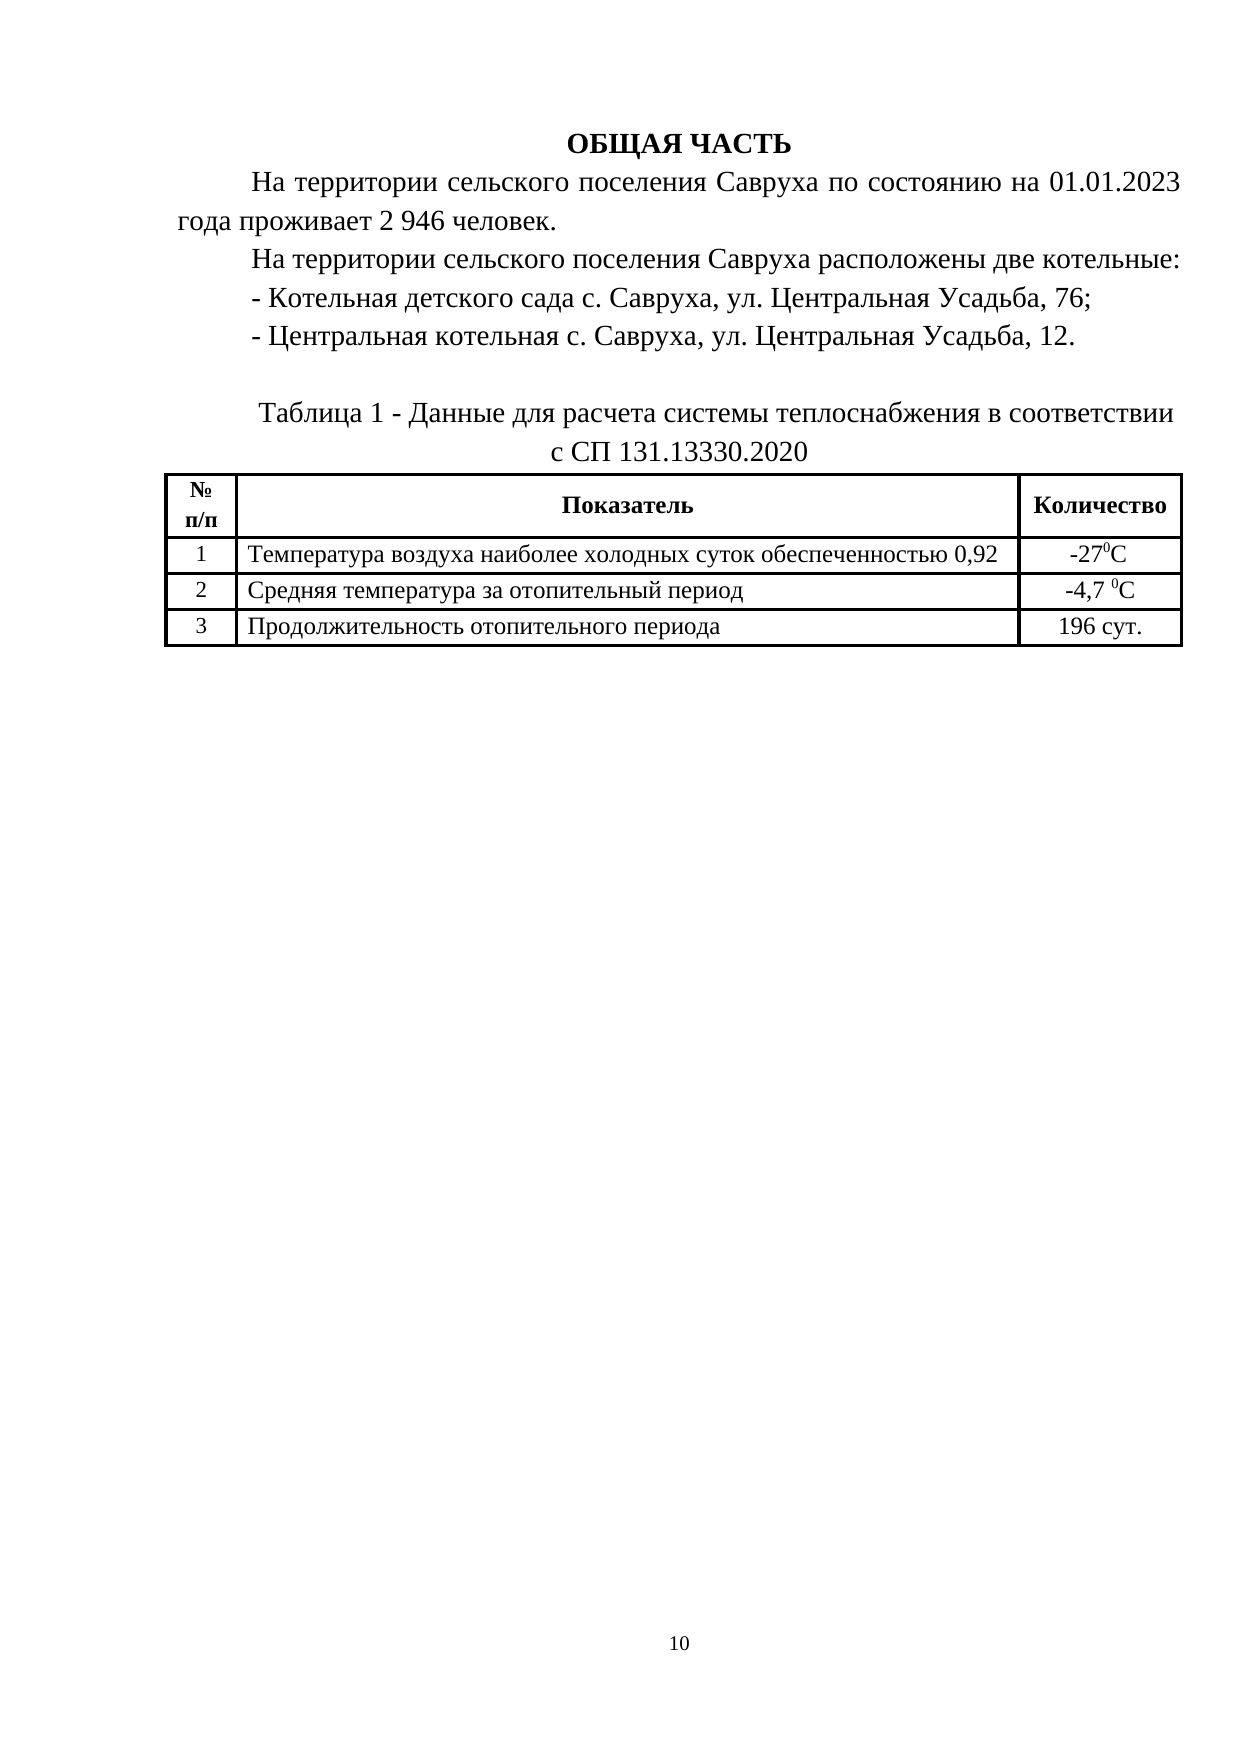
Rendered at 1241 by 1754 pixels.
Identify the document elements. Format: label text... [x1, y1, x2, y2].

table_cell Средняя температура за отопительный период [238, 575, 1017, 608]
table_cell Продолжительность отопительного периода [238, 611, 1017, 643]
text На территории сельского поселения Савруха по состоянию на 01.01.2023 года проживает 2 946 человек. [177, 164, 1181, 236]
table_cell 1 [168, 539, 235, 572]
table_cell 196 сут. [1021, 611, 1180, 643]
table_cell 2 [168, 575, 235, 608]
text Таблица 1 - Данные для расчета системы теплоснабжения в соответствии с СП 131.13330.2020 [177, 396, 1181, 468]
table_cell 3 [168, 611, 235, 643]
text - Центральная котельная с. Савруха, ул. Центральная Усадьба, 12. [177, 318, 1181, 352]
text ОБЩАЯ ЧАСТЬ [177, 126, 1181, 159]
text На территории сельского поселения Савруха расположены две котельные: [177, 241, 1181, 275]
text - Котельная детского сада с. Савруха, ул. Центральная Усадьба, 76; [177, 280, 1181, 313]
table_cell -4,7 0С [1021, 575, 1180, 608]
table_cell Температура воздуха наиболее холодных суток обеспеченностью 0,92 [238, 539, 1017, 572]
table_header Показатель [238, 476, 1017, 536]
table_header Количество [1021, 476, 1180, 536]
table_cell -270С [1021, 539, 1180, 572]
table_header № п/п [168, 476, 235, 536]
